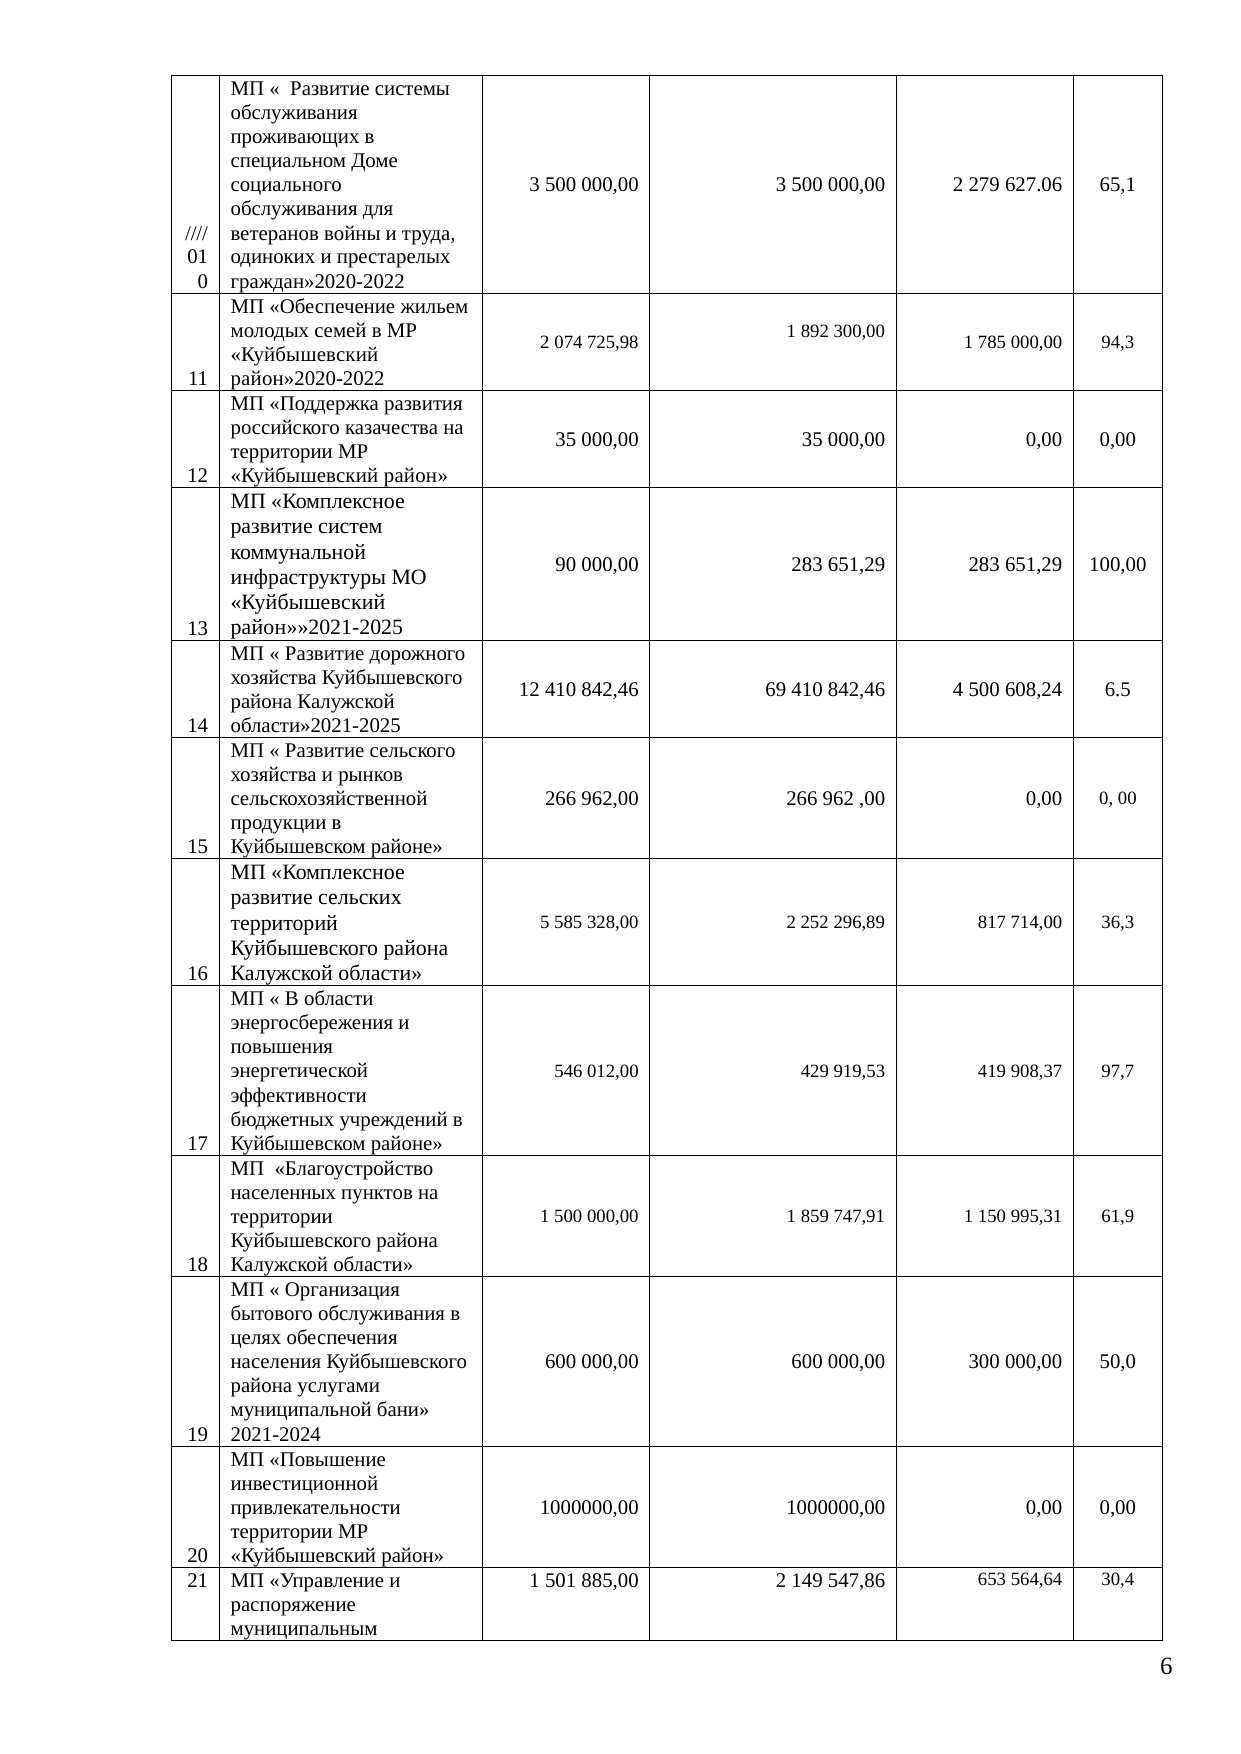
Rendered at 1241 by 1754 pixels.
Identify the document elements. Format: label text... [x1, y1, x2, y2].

table_cell 2 149 547,86 [650, 1568, 896, 1640]
table_cell 2 252 296,89 [650, 859, 896, 985]
table_cell 35 000,00 [650, 391, 896, 487]
table_cell 35 000,00 [483, 391, 649, 487]
table_cell 69 410 842,46 [650, 641, 896, 737]
table_cell МП « В области энергосбережения и повышения энергетической эффективности бюджетных учреждений в Куйбышевском районе» [220, 986, 482, 1155]
table_cell 21 [172, 1568, 219, 1640]
table_cell 14 [172, 641, 219, 737]
table_cell МП «Обеспечение жильем молодых семей в МР «Куйбышевский район»2020-2022 [220, 294, 482, 390]
table_cell 600 000,00 [650, 1277, 896, 1446]
table_cell МП «Повышение инвестиционной привлекательности территории МР «Куйбышевский район» [220, 1447, 482, 1567]
table_cell 1 785 000,00 [897, 294, 1073, 390]
table_cell 90 000,00 [483, 488, 649, 639]
table_cell 18 [172, 1156, 219, 1276]
table_cell 600 000,00 [483, 1277, 649, 1446]
table_cell 429 919,53 [650, 986, 896, 1155]
table_cell МП « Организация бытового обслуживания в целях обеспечения населения Куйбышевского района услугами муниципальной бани» 2021-2024 [220, 1277, 482, 1446]
table_cell 1 859 747,91 [650, 1156, 896, 1276]
table_cell 1 892 300,00 2 300 [650, 294, 896, 390]
table_cell 1 150 995,31 [897, 1156, 1073, 1276]
table_cell 0, 00 [1074, 738, 1162, 858]
table_cell 266 962 ,00 [650, 738, 896, 858]
table_cell 94,3 [1074, 294, 1162, 390]
table_cell МП « Развитие дорожного хозяйства Куйбышевского района Калужской области»2021-2025 [220, 641, 482, 737]
table_cell 100,00 [1074, 488, 1162, 639]
table_cell 65,1 [1074, 76, 1162, 293]
table_cell 0,00 [897, 1447, 1073, 1567]
table_cell МП « Развитие сельского хозяйства и рынков сельскохозяйственной продукции в Куйбышевском районе» [220, 738, 482, 858]
table_cell 0,00 [897, 391, 1073, 487]
table_cell 13 [172, 488, 219, 639]
table_cell МП «Благоустройство населенных пунктов на территории Куйбышевского района Калужской области» [220, 1156, 482, 1276]
table_cell 653 564,64 [897, 1568, 1073, 1640]
table_cell 20 [172, 1447, 219, 1567]
table_cell 0,00 [1074, 391, 1162, 487]
table_cell 16 [172, 859, 219, 985]
table_cell 0,00 [897, 738, 1073, 858]
table_cell 4 500 608,24 [897, 641, 1073, 737]
table_cell 36,3 [1074, 859, 1162, 985]
table_cell 2 279 627.06 [897, 76, 1073, 293]
table_cell 5 585 328,00 [483, 859, 649, 985]
table_cell 1000000,00 [483, 1447, 649, 1567]
table_cell 30,4 [1074, 1568, 1162, 1640]
table_cell 1 500 000,00 [483, 1156, 649, 1276]
table_cell 266 962,00 [483, 738, 649, 858]
table_cell 6.5 [1074, 641, 1162, 737]
table_cell 61,9 [1074, 1156, 1162, 1276]
table_cell 11 [172, 294, 219, 390]
table_cell 15 [172, 738, 219, 858]
table_cell 19 [172, 1277, 219, 1446]
table_cell 2 074 725,98 [483, 294, 649, 390]
table_cell 546 012,00 [483, 986, 649, 1155]
table_cell 300 000,00 [897, 1277, 1073, 1446]
table_cell 0,00 [1074, 1447, 1162, 1567]
table_cell //// 010 [172, 76, 219, 293]
table_cell 12 410 842,46 [483, 641, 649, 737]
table_cell 17 [172, 986, 219, 1155]
table_cell 283 651,29 [897, 488, 1073, 639]
table_cell 283 651,29 [650, 488, 896, 639]
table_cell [220, 1568, 482, 1640]
table_cell 3 500 000,00 [650, 76, 896, 293]
table_cell 419 908,37 [897, 986, 1073, 1155]
table_cell 97,7 [1074, 986, 1162, 1155]
table_cell 1000000,00 [650, 1447, 896, 1567]
table_cell МП «Поддержка развития российского казачества на территории МР «Куйбышевский район» [220, 391, 482, 487]
table_cell 12 [172, 391, 219, 487]
table_cell 50,0 [1074, 1277, 1162, 1446]
table_cell 817 714,00 [897, 859, 1073, 985]
table_cell МП « Развитие системы обслуживания проживающих в специальном Доме социального обслуживания для ветеранов войны и труда, одиноких и престарелых граждан»2020-2022 [220, 76, 482, 293]
table_cell МП «Комплексное развитие сельских территорий Куйбышевского района Калужской области» [220, 859, 482, 985]
table_cell 3 500 000,00 [483, 76, 649, 293]
table_cell МП «Комплексное развитие систем коммунальной инфраструктуры МО «Куйбышевский район»»2021-2025 [220, 488, 482, 639]
table_cell 1 501 885,00 [483, 1568, 649, 1640]
